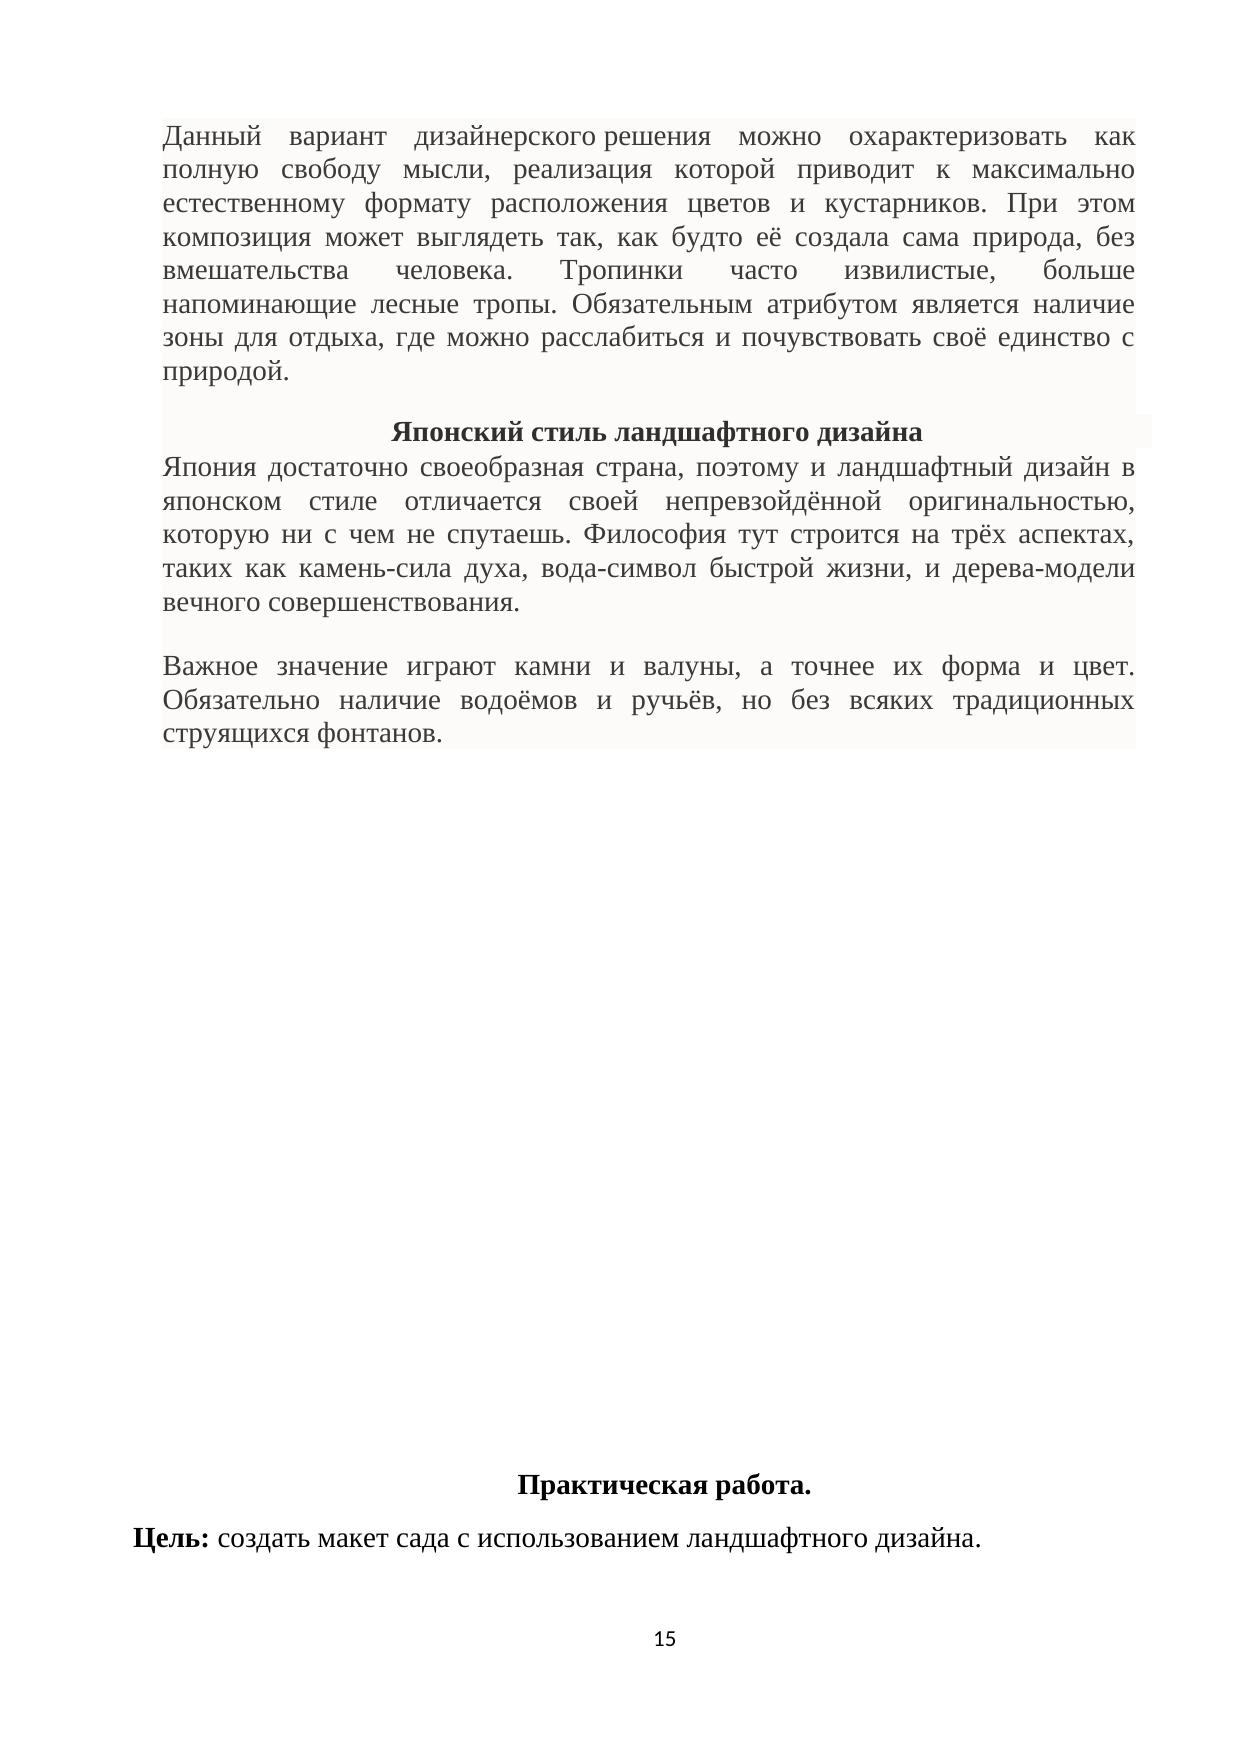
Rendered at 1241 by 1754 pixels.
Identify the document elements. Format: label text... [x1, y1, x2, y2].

text Японский стиль ландшафтного дизайна [162, 414, 1152, 448]
text Япония достаточно своеобразная страна, поэтому и ландшафтный дизайн в японском стиле отличается своей непревзойдённой оригинальностью, которую ни с чем не спутаешь. Философия тут строится на трёх аспектах, таких как камень-сила духа, вода-символ быстрой жизни, и дерева-модели вечного совершенствования. [162, 449, 1136, 617]
text Цель: создать макет сада с использованием ландшафтного дизайна. [133, 1520, 1152, 1553]
text Данный вариант дизайнерского решения можно охарактеризовать как полную свободу мысли, реализация которой приводит к максимально естественному формату расположения цветов и кустарников. При этом композиция может выглядеть так, как будто её создала сама природа, без вмешательства человека. Тропинки часто извилистые, больше напоминающие лесные тропы. Обязательным атрибутом является наличие зоны для отдыха, где можно расслабиться и почувствовать своё единство с природой. [162, 118, 1136, 414]
text Практическая работа. [177, 1467, 1152, 1501]
text Важное значение играют камни и валуны, а точнее их форма и цвет. Обязательно наличие водоёмов и ручьёв, но без всяких традиционных струящихся фонтанов. [162, 648, 1136, 749]
